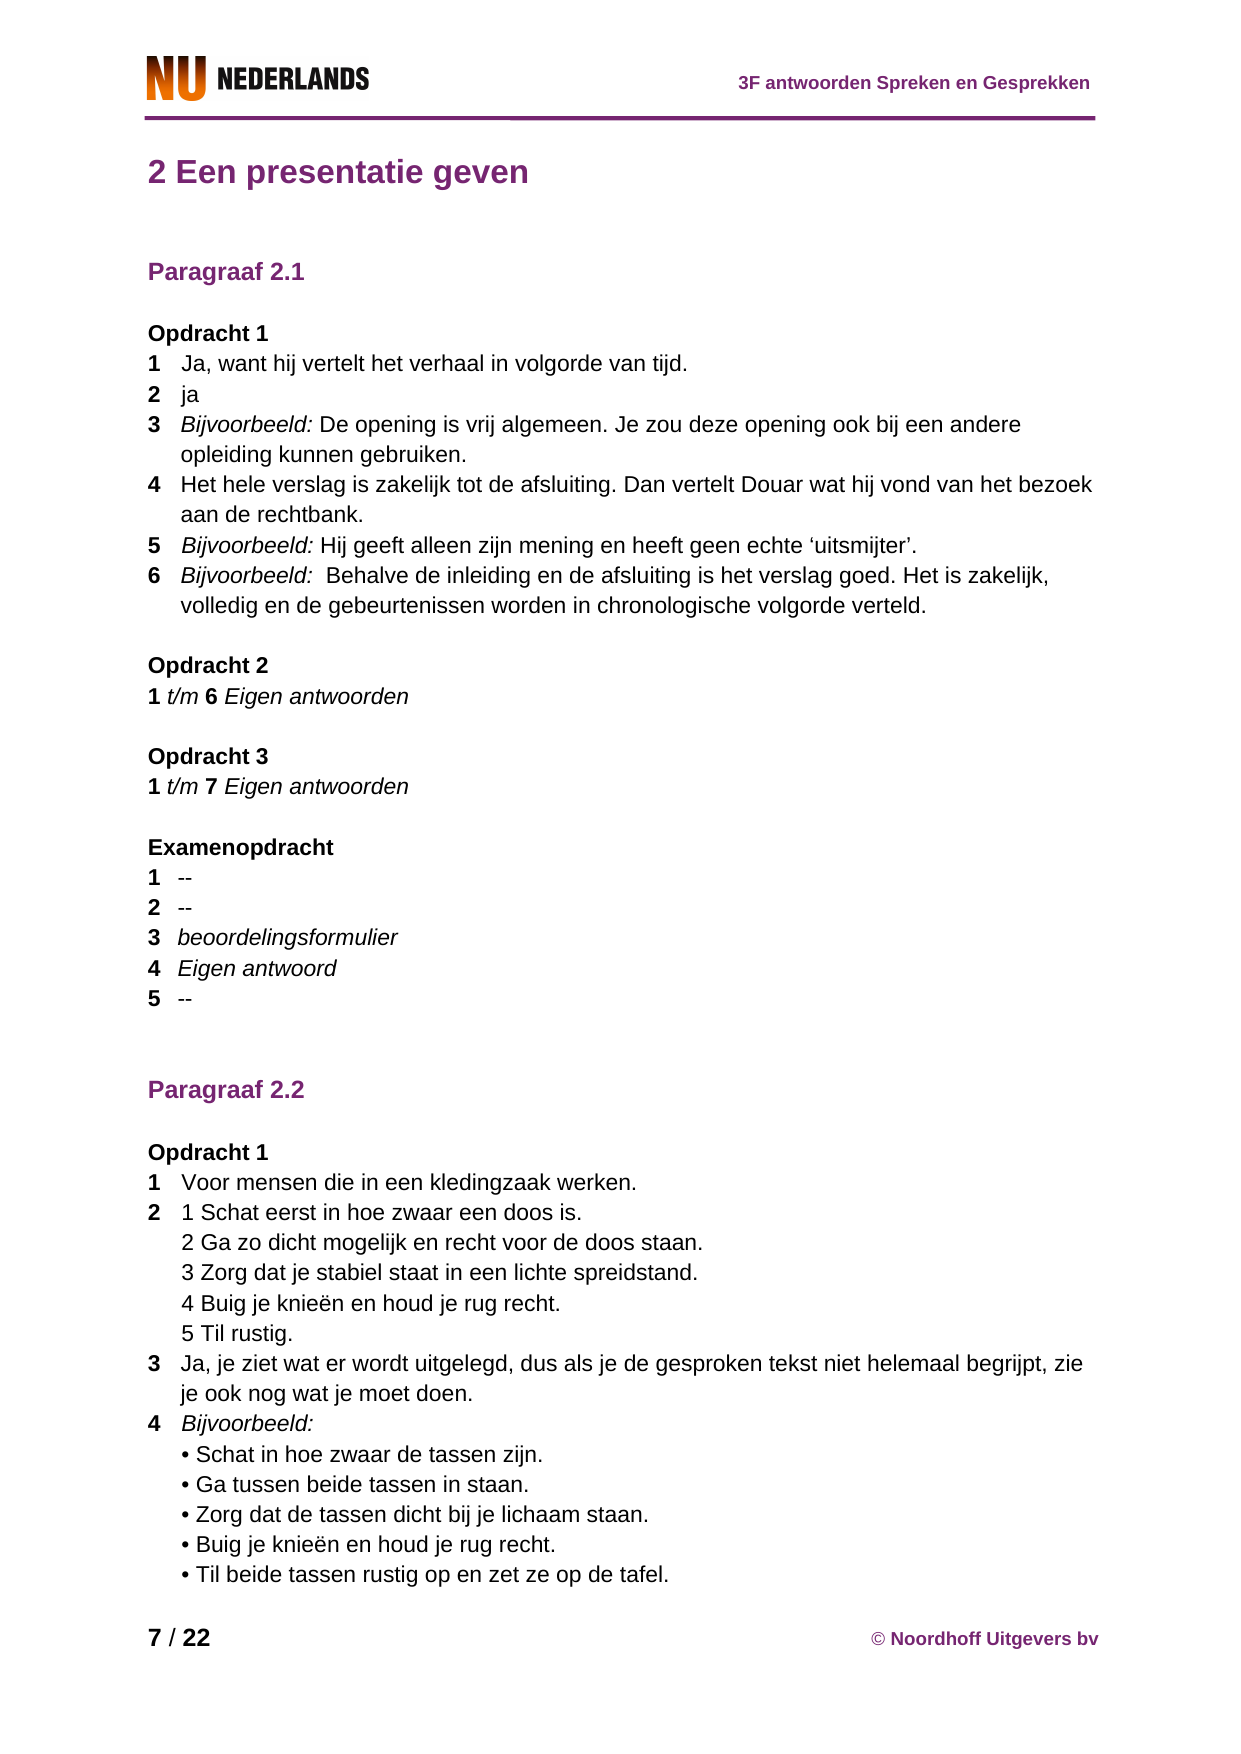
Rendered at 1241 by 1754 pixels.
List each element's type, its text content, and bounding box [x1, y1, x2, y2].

text 2 Ga zo dicht mogelijk en recht voor de doos staan. [148, 1229, 1093, 1256]
text Opdracht 3 [148, 743, 1093, 769]
text 5 Til rustig. [148, 1320, 1093, 1346]
text Examenopdracht [148, 834, 1093, 860]
text • Til beide tassen rustig op en zet ze op de tafel. [148, 1561, 1093, 1588]
text 1 Voor mensen die in een kledingzaak werken. [148, 1169, 1093, 1195]
text 3 Zorg dat je stabiel staat in een lichte spreidstand. [148, 1259, 1093, 1286]
text • Ga tussen beide tassen in staan. [148, 1471, 1093, 1497]
list Paragraaf 2.1 [148, 257, 1093, 286]
text • Schat in hoe zwaar de tassen zijn. [148, 1441, 1093, 1467]
text 1 -- [148, 864, 1093, 890]
text 4 Bijvoorbeeld: [148, 1410, 1093, 1437]
text 2 Een presentatie geven [148, 130, 1093, 191]
text 1 t/m 7 Eigen antwoorden [148, 773, 1093, 799]
text 5 Bijvoorbeeld: Hij geeft alleen zijn mening en heeft geen echte ‘uitsmijter’. [148, 532, 1093, 558]
text 4 Eigen antwoord [148, 954, 1093, 981]
text 3 Bijvoorbeeld: De opening is vrij algemeen. Je zou deze opening ook bij een andere opleiding kunnen gebruiken. [148, 411, 1093, 467]
picture [146, 56, 369, 101]
text 1 t/m 6 Eigen antwoorden [148, 683, 1093, 709]
text 4 Buig je knieën en houd je rug recht. [148, 1289, 1093, 1316]
text • Zorg dat de tassen dicht bij je lichaam staan. [148, 1501, 1093, 1527]
text 2 1 Schat eerst in hoe zwaar een doos is. [148, 1199, 1093, 1225]
text • Buig je knieën en houd je rug recht. [148, 1531, 1093, 1558]
text Opdracht 2 [148, 652, 1093, 679]
text 1 Ja, want hij vertelt het verhaal in volgorde van tijd. [148, 350, 1093, 377]
text 6 Bijvoorbeeld: Behalve de inleiding en de afsluiting is het verslag goed. Het is zakelijk, volledig en de gebeurtenissen worden in chronologische volgorde verteld. [148, 562, 1093, 618]
text Opdracht 1 [148, 320, 1093, 346]
text 3 Ja, je ziet wat er wordt uitgelegd, dus als je de gesproken tekst niet helemaal begrijpt, zie je ook nog wat je moet doen. [148, 1350, 1093, 1407]
text 2 ja [148, 381, 1093, 407]
text 4 Het hele verslag is zakelijk tot de afsluiting. Dan vertelt Douar wat hij vond van het bezoek aan de rechtbank. [148, 471, 1093, 528]
text 5 -- [148, 985, 1093, 1011]
text Opdracht 1 [148, 1138, 1093, 1165]
text 3 beoordelingsformulier [148, 924, 1093, 951]
text 2 -- [148, 894, 1093, 920]
list Paragraaf 2.2 [148, 1075, 1093, 1104]
